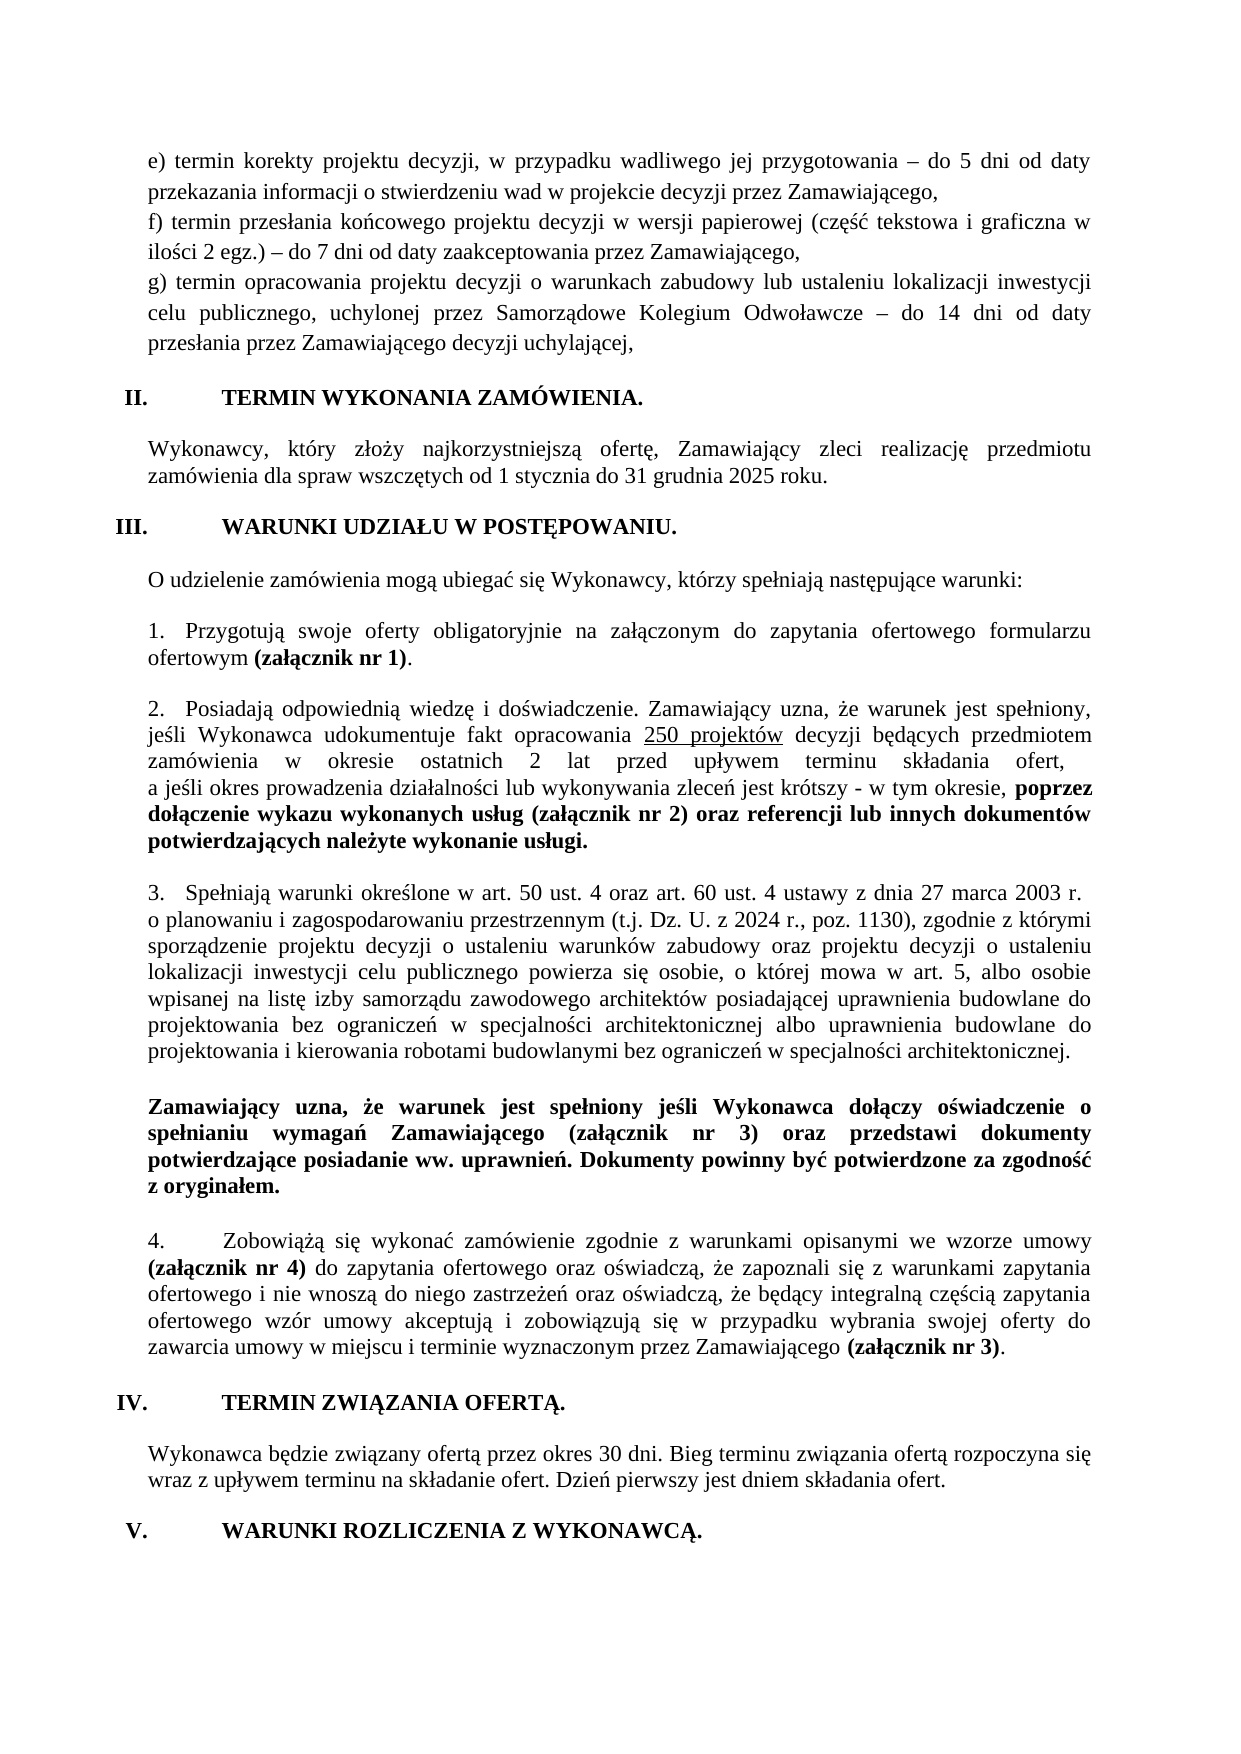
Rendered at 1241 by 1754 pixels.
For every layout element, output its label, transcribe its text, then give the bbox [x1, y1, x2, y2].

list Przygotują swoje oferty obligatoryjnie na załączonym do zapytania ofertowego formularzu ofertowym (załącznik nr 1). [148, 617, 1093, 670]
list WARUNKI UDZIAŁU W POSTĘPOWANIU. [148, 513, 1093, 539]
text Zamawiający uzna, że warunek jest spełniony jeśli Wykonawca dołączy oświadczenie o spełnianiu wymagań Zamawiającego (załącznik nr 3) oraz przedstawi dokumenty potwierdzające posiadanie ww. uprawnień. Dokumenty powinny być potwierdzone za zgodność z oryginałem. [148, 1093, 1093, 1198]
list O udzielenie zamówienia mogą ubiegać się Wykonawcy, którzy spełniają następujące warunki: [148, 566, 1093, 592]
list TERMIN WYKONANIA ZAMÓWIENIA. [148, 384, 1093, 410]
text Wykonawcy, który złoży najkorzystniejszą ofertę, Zamawiający zleci realizację przedmiotu zamówienia dla spraw wszczętych od 1 stycznia do 31 grudnia 2025 roku. [148, 435, 1093, 488]
text g) termin opracowania projektu decyzji o warunkach zabudowy lub ustaleniu lokalizacji inwestycji celu publicznego, uchylonej przez Samorządowe Kolegium Odwoławcze – do 14 dni od daty przesłania przez Zamawiającego decyzji uchylającej, [148, 268, 1093, 355]
list TERMIN ZWIĄZANIA OFERTĄ. [148, 1388, 1093, 1415]
text e) termin korekty projektu decyzji, w przypadku wadliwego jej przygotowania – do 5 dni od daty przekazania informacji o stwierdzeniu wad w projekcie decyzji przez Zamawiającego, [148, 148, 1093, 204]
list Posiadają odpowiednią wiedzę i doświadczenie. Zamawiający uzna, że warunek jest spełniony, jeśli Wykonawca udokumentuje fakt opracowania 250 projektów decyzji będących przedmiotem zamówienia w okresie ostatnich 2 lat przed upływem terminu składania ofert, a jeśli okres prowadzenia działalności lub wykonywania zleceń jest krótszy - w tym okresie, poprzez dołączenie wykazu wykonanych usług (załącznik nr 2) oraz referencji lub innych dokumentów potwierdzających należyte wykonanie usługi. [148, 695, 1093, 853]
list Spełniają warunki określone w art. 50 ust. 4 oraz art. 60 ust. 4 ustawy z dnia 27 marca 2003 r. o planowaniu i zagospodarowaniu przestrzennym (t.j. Dz. U. z 2024 r., poz. 1130), zgodnie z którymi sporządzenie projektu decyzji o ustaleniu warunków zabudowy oraz projektu decyzji o ustaleniu lokalizacji inwestycji celu publicznego powierza się osobie, o której mowa w art. 5, albo osobie wpisanej na listę izby samorządu zawodowego architektów posiadającej uprawnienia budowlane do projektowania bez ograniczeń w specjalności architektonicznej albo uprawnienia budowlane do projektowania i kierowania robotami budowlanymi bez ograniczeń w specjalności architektonicznej. [148, 879, 1093, 1064]
list WARUNKI ROZLICZENIA Z WYKONAWCĄ. [148, 1518, 1093, 1544]
list Zobowiążą się wykonać zamówienie zgodnie z warunkami opisanymi we wzorze umowy (załącznik nr 4) do zapytania ofertowego oraz oświadczą, że zapoznali się z warunkami zapytania ofertowego i nie wnoszą do niego zastrzeżeń oraz oświadczą, że będący integralną częścią zapytania ofertowego wzór umowy akceptują i zobowiązują się w przypadku wybrania swojej oferty do zawarcia umowy w miejscu i terminie wyznaczonym przez Zamawiającego (załącznik nr 3). [148, 1228, 1093, 1359]
text Wykonawca będzie związany ofertą przez okres 30 dni. Bieg terminu związania ofertą rozpoczyna się wraz z upływem terminu na składanie ofert. Dzień pierwszy jest dniem składania ofert. [148, 1440, 1093, 1493]
text f) termin przesłania końcowego projektu decyzji w wersji papierowej (część tekstowa i graficzna w ilości 2 egz.) – do 7 dni od daty zaakceptowania przez Zamawiającego, [148, 208, 1093, 264]
